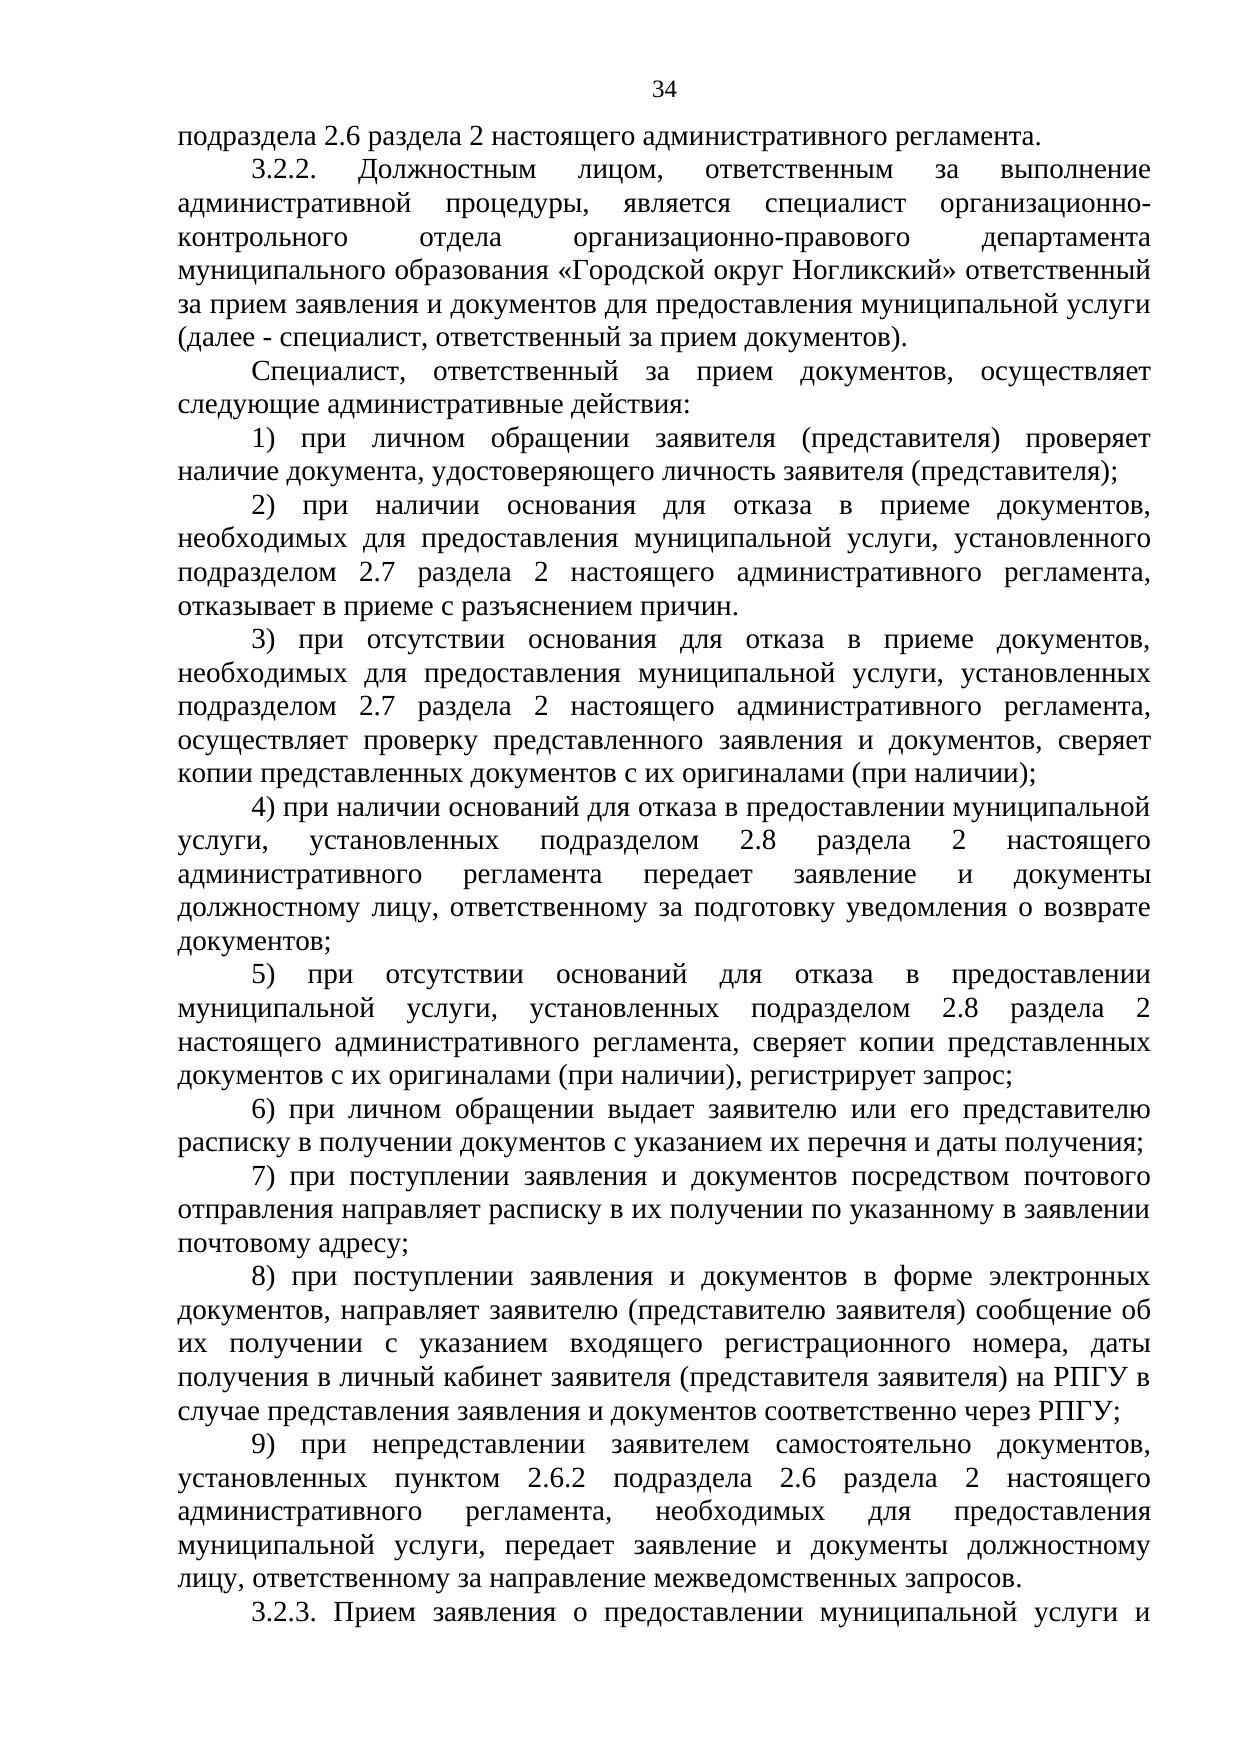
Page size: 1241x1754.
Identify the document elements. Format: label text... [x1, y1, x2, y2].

text 3) при отсутствии основания для отказа в приеме документов, необходимых для предоставления муниципальной услуги, установленных подразделом 2.7 раздела 2 настоящего административного регламента, осуществляет проверку представленного заявления и документов, сверяет копии представленных документов с их оригиналами (при наличии); [177, 621, 1152, 789]
text 9) при непредставлении заявителем самостоятельно документов, установленных пунктом 2.6.2 подраздела 2.6 раздела 2 настоящего административного регламента, необходимых для предоставления муниципальной услуги, передает заявление и документы должностному лицу, ответственному за направление межведомственных запросов. [177, 1426, 1152, 1594]
text 5) при отсутствии оснований для отказа в предоставлении муниципальной услуги, установленных подразделом 2.8 раздела 2 настоящего административного регламента, сверяет копии представленных документов с их оригиналами (при наличии), регистрирует запрос; [177, 957, 1152, 1091]
text 6) при личном обращении выдает заявителю или его представителю расписку в получении документов с указанием их перечня и даты получения; [177, 1091, 1152, 1158]
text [177, 118, 1152, 152]
text 4) при наличии оснований для отказа в предоставлении муниципальной услуги, установленных подразделом 2.8 раздела 2 настоящего административного регламента передает заявление и документы должностному лицу, ответственному за подготовку уведомления о возврате документов; [177, 789, 1152, 957]
text 7) при поступлении заявления и документов посредством почтового отправления направляет расписку в их получении по указанному в заявлении почтовому адресу; [177, 1158, 1152, 1258]
text 2) при наличии основания для отказа в приеме документов, необходимых для предоставления муниципальной услуги, установленного подразделом 2.7 раздела 2 настоящего административного регламента, отказывает в приеме с разъяснением причин. [177, 487, 1152, 621]
text 1) при личном обращении заявителя (представителя) проверяет наличие документа, удостоверяющего личность заявителя (представителя); [177, 420, 1152, 487]
text Специалист, ответственный за прием документов, осуществляет следующие административные действия: [177, 353, 1152, 420]
text 3.2.2. Должностным лицом, ответственным за выполнение административной процедуры, является специалист организационно-контрольного отдела организационно-правового департамента муниципального образования «Городской округ Ногликский» ответственный за прием заявления и документов для предоставления муниципальной услуги (далее - специалист, ответственный за прием документов). [177, 152, 1152, 353]
text 8) при поступлении заявления и документов в форме электронных документов, направляет заявителю (представителю заявителя) сообщение об их получении с указанием входящего регистрационного номера, даты получения в личный кабинет заявителя (представителя заявителя) на РПГУ в случае представления заявления и документов соответственно через РПГУ; [177, 1258, 1152, 1426]
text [177, 1594, 1152, 1627]
